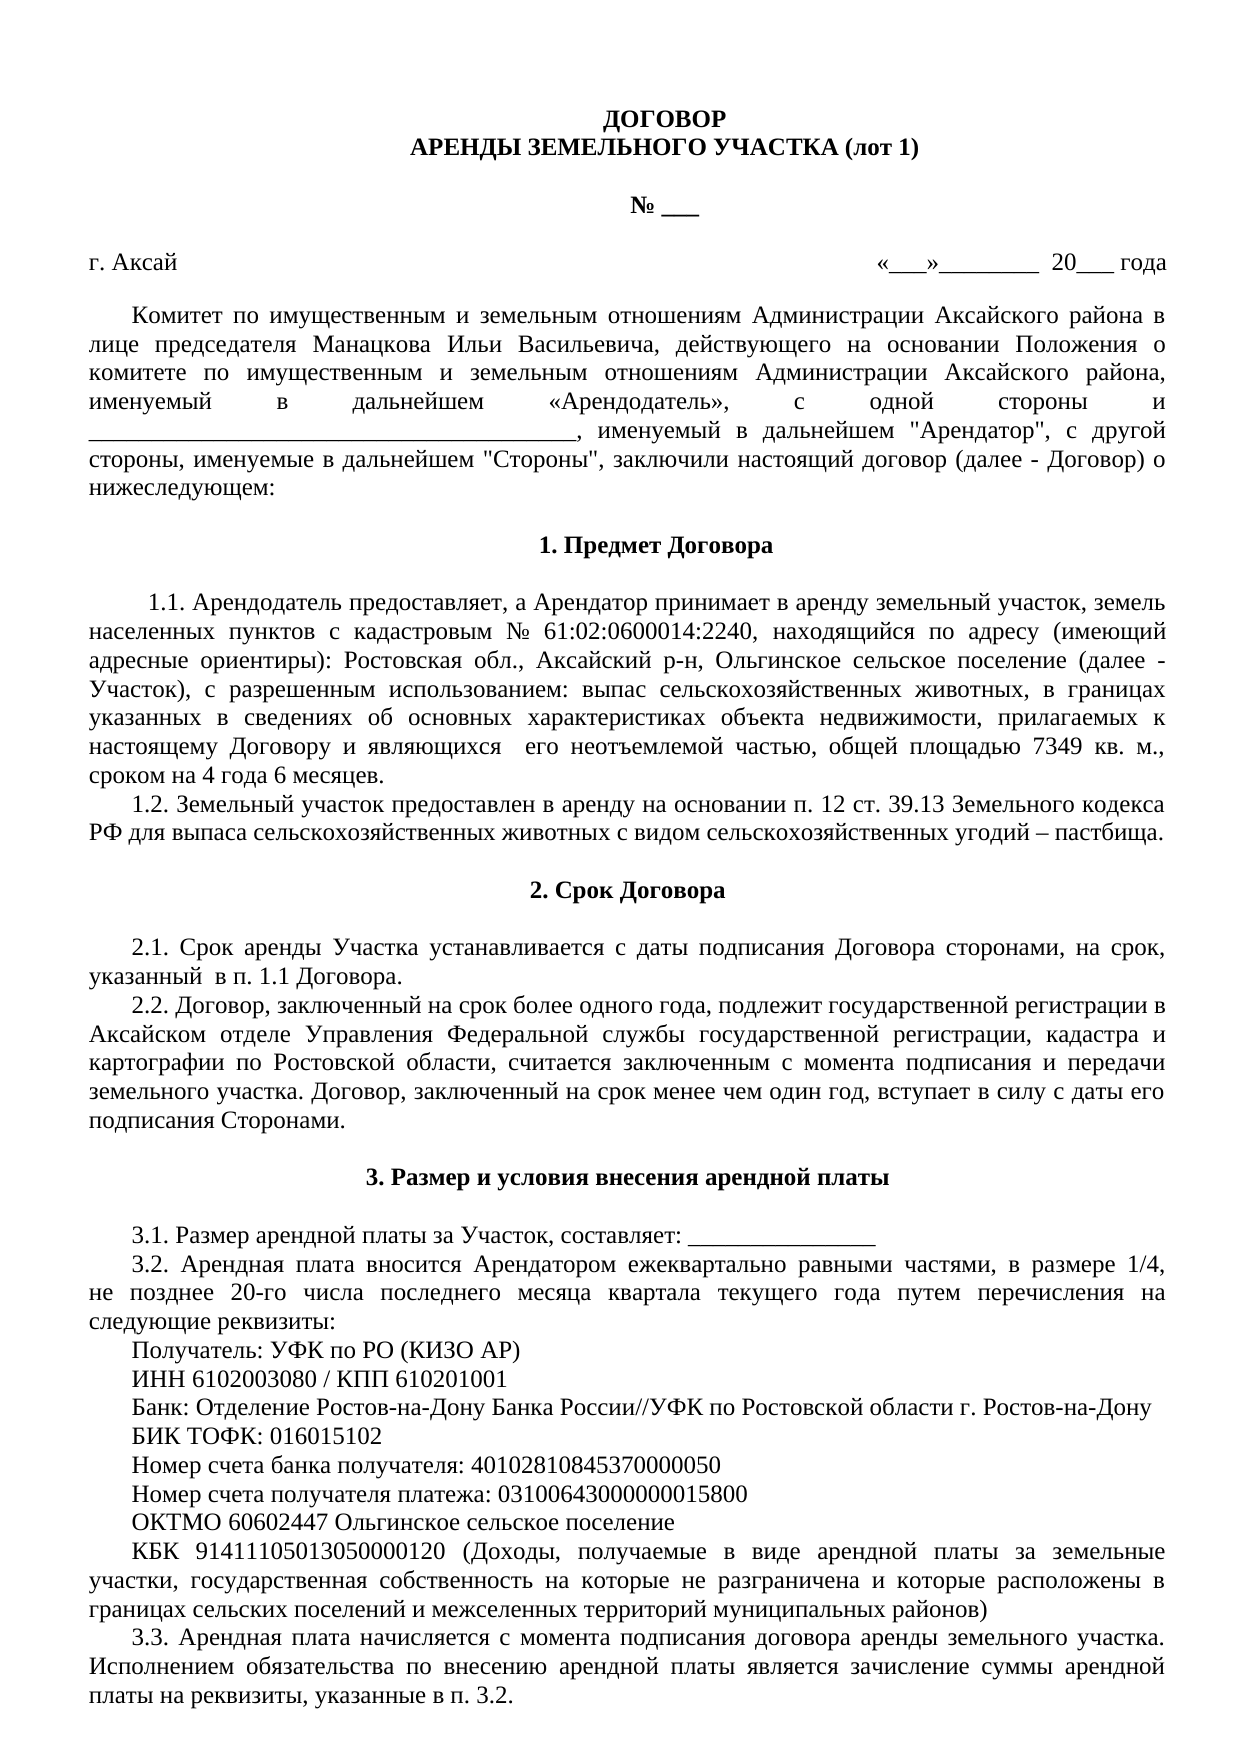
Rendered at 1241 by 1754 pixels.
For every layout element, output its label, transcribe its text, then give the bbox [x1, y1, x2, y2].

text Номер счета банка получателя: 40102810845370000050 [89, 1450, 1167, 1479]
title ДОГОВОР [89, 104, 1167, 132]
text Банк: Отделение Ростов-на-Дону Банка России//УФК по Ростовской области г. Ростов-на-Дону [89, 1392, 1167, 1421]
text Номер счета получателя платежа: 03100643000000015800 [89, 1479, 1167, 1507]
text Комитет по имущественным и земельным отношениям Администрации Аксайского района в лице председателя Манацкова Ильи Васильевича, действующего на основании Положения о комитете по имущественным и земельным отношениям Администрации Аксайского района, именуемый в дальнейшем «Арендодатель», с одной стороны и _______________________________________, именуемый в дальнейшем "Арендатор", с другой стороны, именуемые в дальнейшем "Стороны", заключили настоящий договор (далее - Договор) о нижеследующем: [89, 300, 1167, 501]
text ИНН 6102003080 / КПП 610201001 [89, 1364, 1167, 1392]
text 2. Срок Договора [89, 875, 1167, 904]
text 1.2. Земельный участок предоставлен в аренду на основании п. 12 ст. 39.13 Земельного кодекса РФ для выпаса сельскохозяйственных животных с видом сельскохозяйственных угодий – пастбища. [89, 789, 1167, 846]
text ОКТМО 60602447 Ольгинское сельское поселение [89, 1507, 1167, 1536]
title АРЕНДЫ ЗЕМЕЛЬНОГО УЧАСТКА (лот 1) [89, 132, 1167, 161]
text 3.1. Размер арендной платы за Участок, составляет: _______________ [89, 1220, 1167, 1249]
text 2.2. Договор, заключенный на срок более одного года, подлежит государственной регистрации в Аксайском отделе Управления Федеральной службы государственной регистрации, кадастра и картографии по Ростовской области, считается заключенным с момента подписания и передачи земельного участка. Договор, заключенный на срок менее чем один год, вступает в силу с даты его подписания Сторонами. [89, 990, 1167, 1134]
text № ___ [89, 190, 1167, 219]
table_header г. Аксай [78, 248, 627, 276]
text 3.2. Арендная плата вносится Арендатором ежеквартально равными частями, в размере 1/4, не позднее 20-го числа последнего месяца квартала текущего года путем перечисления на следующие реквизиты: [89, 1249, 1167, 1335]
text 3.3. Арендная плата начисляется с момента подписания договора аренды земельного участка. Исполнением обязательства по внесению арендной платы является зачисление суммы арендной платы на реквизиты, указанные в п. 3.2. [89, 1622, 1167, 1709]
text 2.1. Срок аренды Участка устанавливается с даты подписания Договора сторонами, на срок, указанный в п. 1.1 Договора. [89, 932, 1167, 990]
text 3. Размер и условия внесения арендной платы [89, 1162, 1167, 1191]
text КБК 91411105013050000120 (Доходы, получаемые в виде арендной платы за земельные участки, государственная собственность на которые не разграничена и которые расположены в границах сельских поселений и межселенных территорий муниципальных районов) [89, 1536, 1167, 1622]
table_header «___»________ 20___ года [627, 248, 1178, 276]
text БИК ТОФК: 016015102 [89, 1421, 1167, 1450]
text Получатель: УФК по РО (КИЗО АР) [89, 1335, 1167, 1364]
text 1. Предмет Договора [89, 530, 1167, 559]
text 1.1. Арендодатель предоставляет, а Арендатор принимает в аренду земельный участок, земель населенных пунктов с кадастровым № 61:02:0600014:2240, находящийся по адресу (имеющий адресные ориентиры): Ростовская обл., Аксайский р-н, Ольгинское сельское поселение (далее - Участок), с разрешенным использованием: выпас сельскохозяйственных животных, в границах указанных в сведениях об основных характеристиках объекта недвижимости, прилагаемых к настоящему Договору и являющихся его неотъемлемой частью, общей площадью 7349 кв. м., сроком на 4 года 6 месяцев. [89, 587, 1167, 789]
